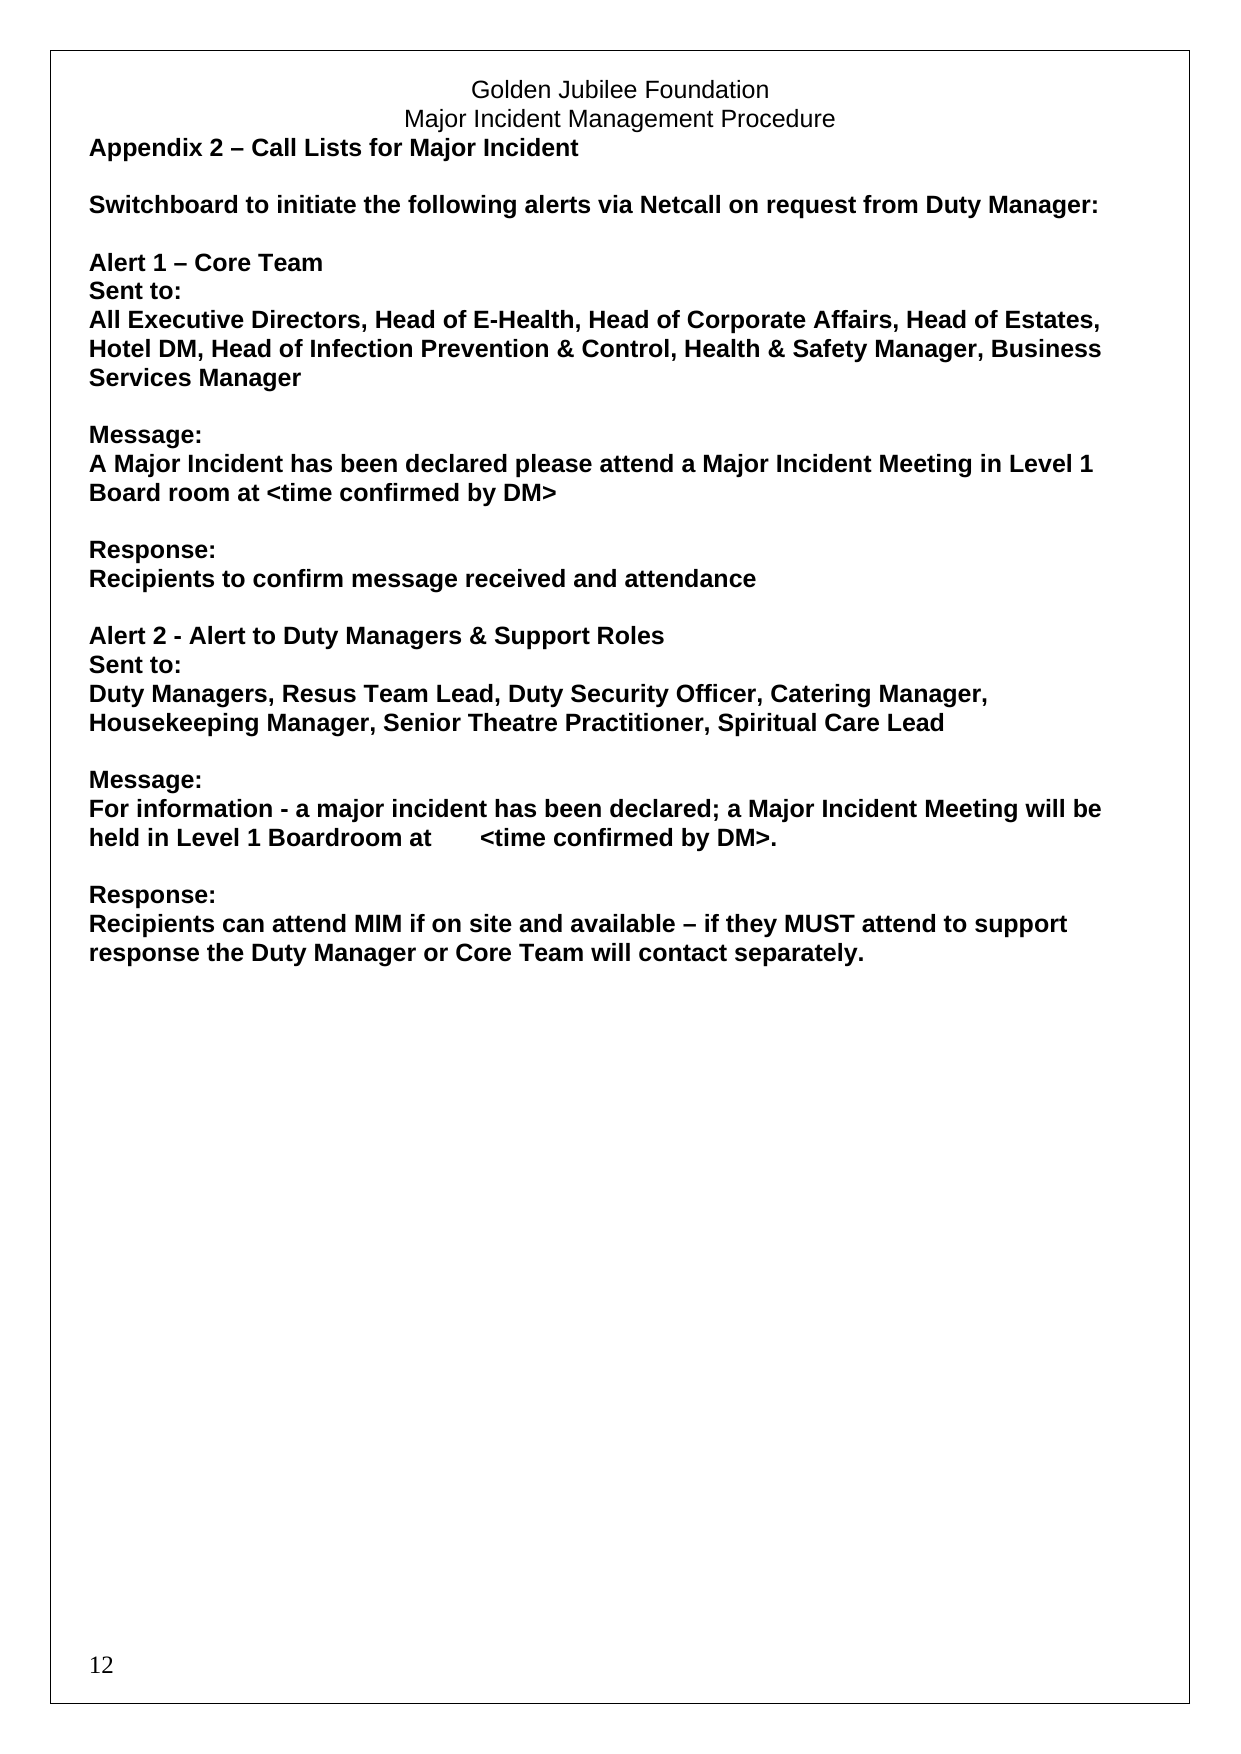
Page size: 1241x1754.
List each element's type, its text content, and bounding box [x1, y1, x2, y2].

text Recipients can attend MIM if on site and available – if they MUST attend to support response the Duty Manager or Core Team will contact separately. [89, 909, 1152, 966]
subtitle All Executive Directors, Head of E-Health, Head of Corporate Affairs, Head of Estates, Hotel DM, Head of Infection Prevention & Control, Health & Safety Manager, Business Services Manager [89, 305, 1152, 391]
subtitle A Major Incident has been declared please attend a Major Incident Meeting in Level 1 Board room at <time confirmed by DM> [89, 449, 1152, 506]
text For information - a major incident has been declared; a Major Incident Meeting will be held in Level 1 Boardroom at <time confirmed by DM>. [89, 794, 1152, 851]
subtitle Appendix 2 – Call Lists for Major Incident [89, 132, 1152, 161]
subtitle Message: [89, 420, 1152, 449]
subtitle Recipients to confirm message received and attendance [89, 564, 1152, 592]
text Alert 2 - Alert to Duty Managers & Support Roles [89, 621, 1152, 650]
subtitle Sent to: [89, 276, 1152, 305]
subtitle Alert 1 – Core Team [89, 247, 1152, 276]
subtitle Response: [89, 535, 1152, 564]
text Duty Managers, Resus Team Lead, Duty Security Officer, Catering Manager, Housekeeping Manager, Senior Theatre Practitioner, Spiritual Care Lead [89, 679, 1152, 736]
text Sent to: [89, 650, 1152, 679]
text Message: [89, 765, 1152, 794]
text Response: [89, 880, 1152, 909]
subtitle Switchboard to initiate the following alerts via Netcall on request from Duty Manager: [89, 190, 1152, 219]
